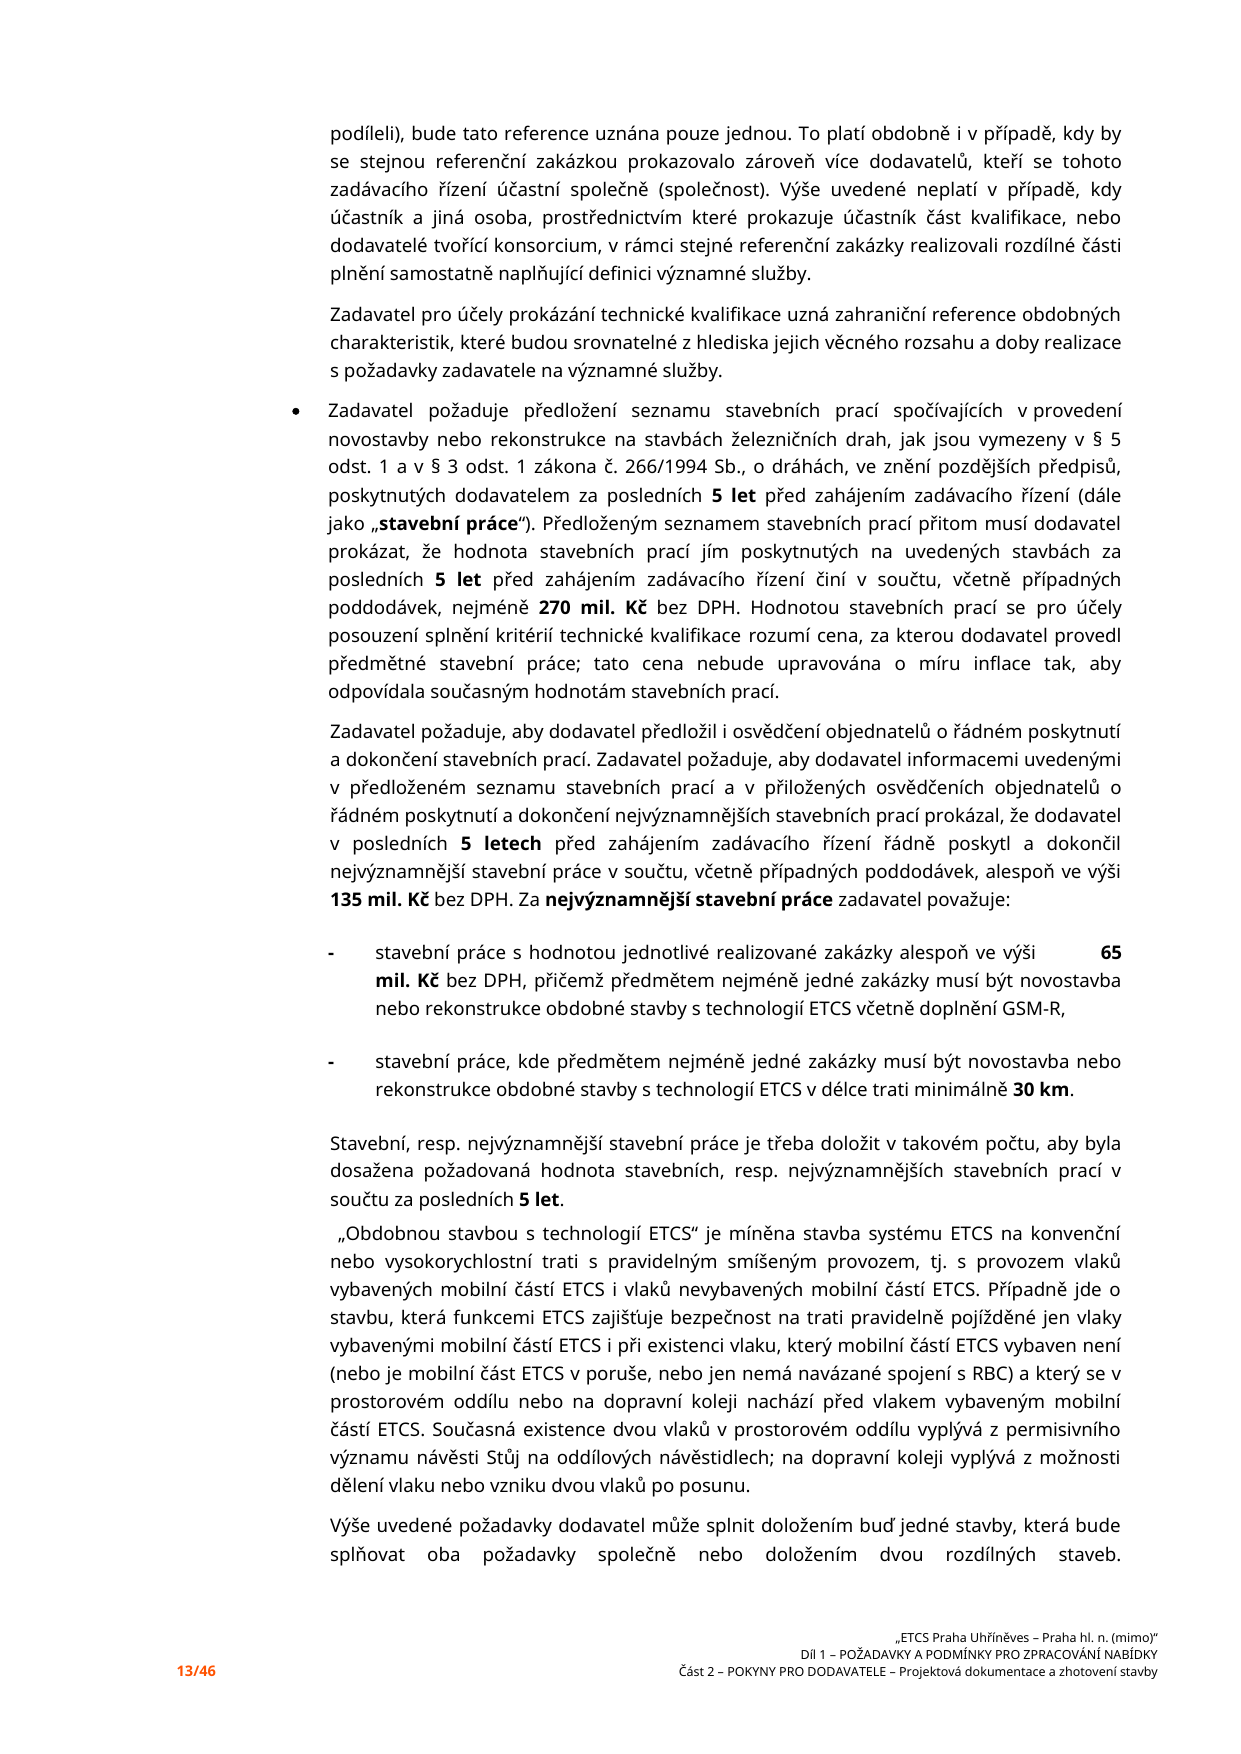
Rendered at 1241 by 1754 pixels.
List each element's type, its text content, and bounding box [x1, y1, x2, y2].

text Zadavatel požaduje, aby dodavatel předložil i osvědčení objednatelů o řádném poskytnutí a dokončení stavebních prací. Zadavatel požaduje, aby dodavatel informacemi uvedenými v předloženém seznamu stavebních prací a v přiložených osvědčeních objednatelů o řádném poskytnutí a dokončení nejvýznamnějších stavebních prací prokázal, že dodavatel v posledních 5 letech před zahájením zadávacího řízení řádně poskytl a dokončil nejvýznamnější stavební práce v součtu, včetně případných poddodávek, alespoň ve výši 135 mil. Kč bez DPH. Za nejvýznamnější stavební práce zadavatel považuje: [330, 718, 1122, 912]
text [330, 1513, 1122, 1566]
list stavební práce, kde předmětem nejméně jedné zakázky musí být novostavba nebo rekonstrukce obdobné stavby s technologií ETCS v délce trati minimálně 30 km. [328, 1049, 1122, 1102]
text Zadavatel pro účely prokázání technické kvalifikace uzná zahraniční reference obdobných charakteristik, které budou srovnatelné z hlediska jejich věcného rozsahu a doby realizace s požadavky zadavatele na významné služby. [330, 301, 1122, 383]
text „Obdobnou stavbou s technologií ETCS“ je míněna stavba systému ETCS na konvenční nebo vysokorychlostní trati s pravidelným smíšeným provozem, tj. s provozem vlaků vybavených mobilní částí ETCS i vlaků nevybavených mobilní částí ETCS. Případně jde o stavbu, která funkcemi ETCS zajišťuje bezpečnost na trati pravidelně pojížděné jen vlaky vybavenými mobilní částí ETCS i při existenci vlaku, který mobilní částí ETCS vybaven není (nebo je mobilní část ETCS v poruše, nebo jen nemá navázané spojení s RBC) a který se v prostorovém oddílu nebo na dopravní koleji nachází před vlakem vybaveným mobilní částí ETCS. Současná existence dvou vlaků v prostorovém oddílu vyplývá z permisivního významu návěsti Stůj na oddílových návěstidlech; na dopravní koleji vyplývá z možnosti dělení vlaku nebo vzniku dvou vlaků po posunu. [330, 1220, 1122, 1498]
list Stavební, resp. nejvýznamnější stavební práce je třeba doložit v takovém počtu, aby byla dosažena požadovaná hodnota stavebních, resp. nejvýznamnějších stavebních prací v součtu za posledních 5 let. [330, 1130, 1122, 1211]
text Zadavatel požaduje předložení seznamu stavebních prací spočívajících v provedení novostavby nebo rekonstrukce na stavbách železničních drah, jak jsou vymezeny v § 5 odst. 1 a v § 3 odst. 1 zákona č. 266/1994 Sb., o dráhách, ve znění pozdějších předpisů, poskytnutých dodavatelem za posledních 5 let před zahájením zadávacího řízení (dále jako „stavební práce“). Předloženým seznamem stavebních prací přitom musí dodavatel prokázat, že hodnota stavebních prací jím poskytnutých na uvedených stavbách za posledních 5 let před zahájením zadávacího řízení činí v součtu, včetně případných poddodávek, nejméně 270 mil. Kč bez DPH. Hodnotou stavebních prací se pro účely posouzení splnění kritérií technické kvalifikace rozumí cena, za kterou dodavatel provedl předmětné stavební práce; tato cena nebude upravována o míru inflace tak, aby odpovídala současným hodnotám stavebních prací. [292, 398, 1122, 703]
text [330, 121, 1122, 286]
list stavební práce s hodnotou jednotlivé realizované zakázky alespoň ve výši 65 mil. Kč bez DPH, přičemž předmětem nejméně jedné zakázky musí být novostavba nebo rekonstrukce obdobné stavby s technologií ETCS včetně doplnění GSM-R, [328, 940, 1122, 1021]
